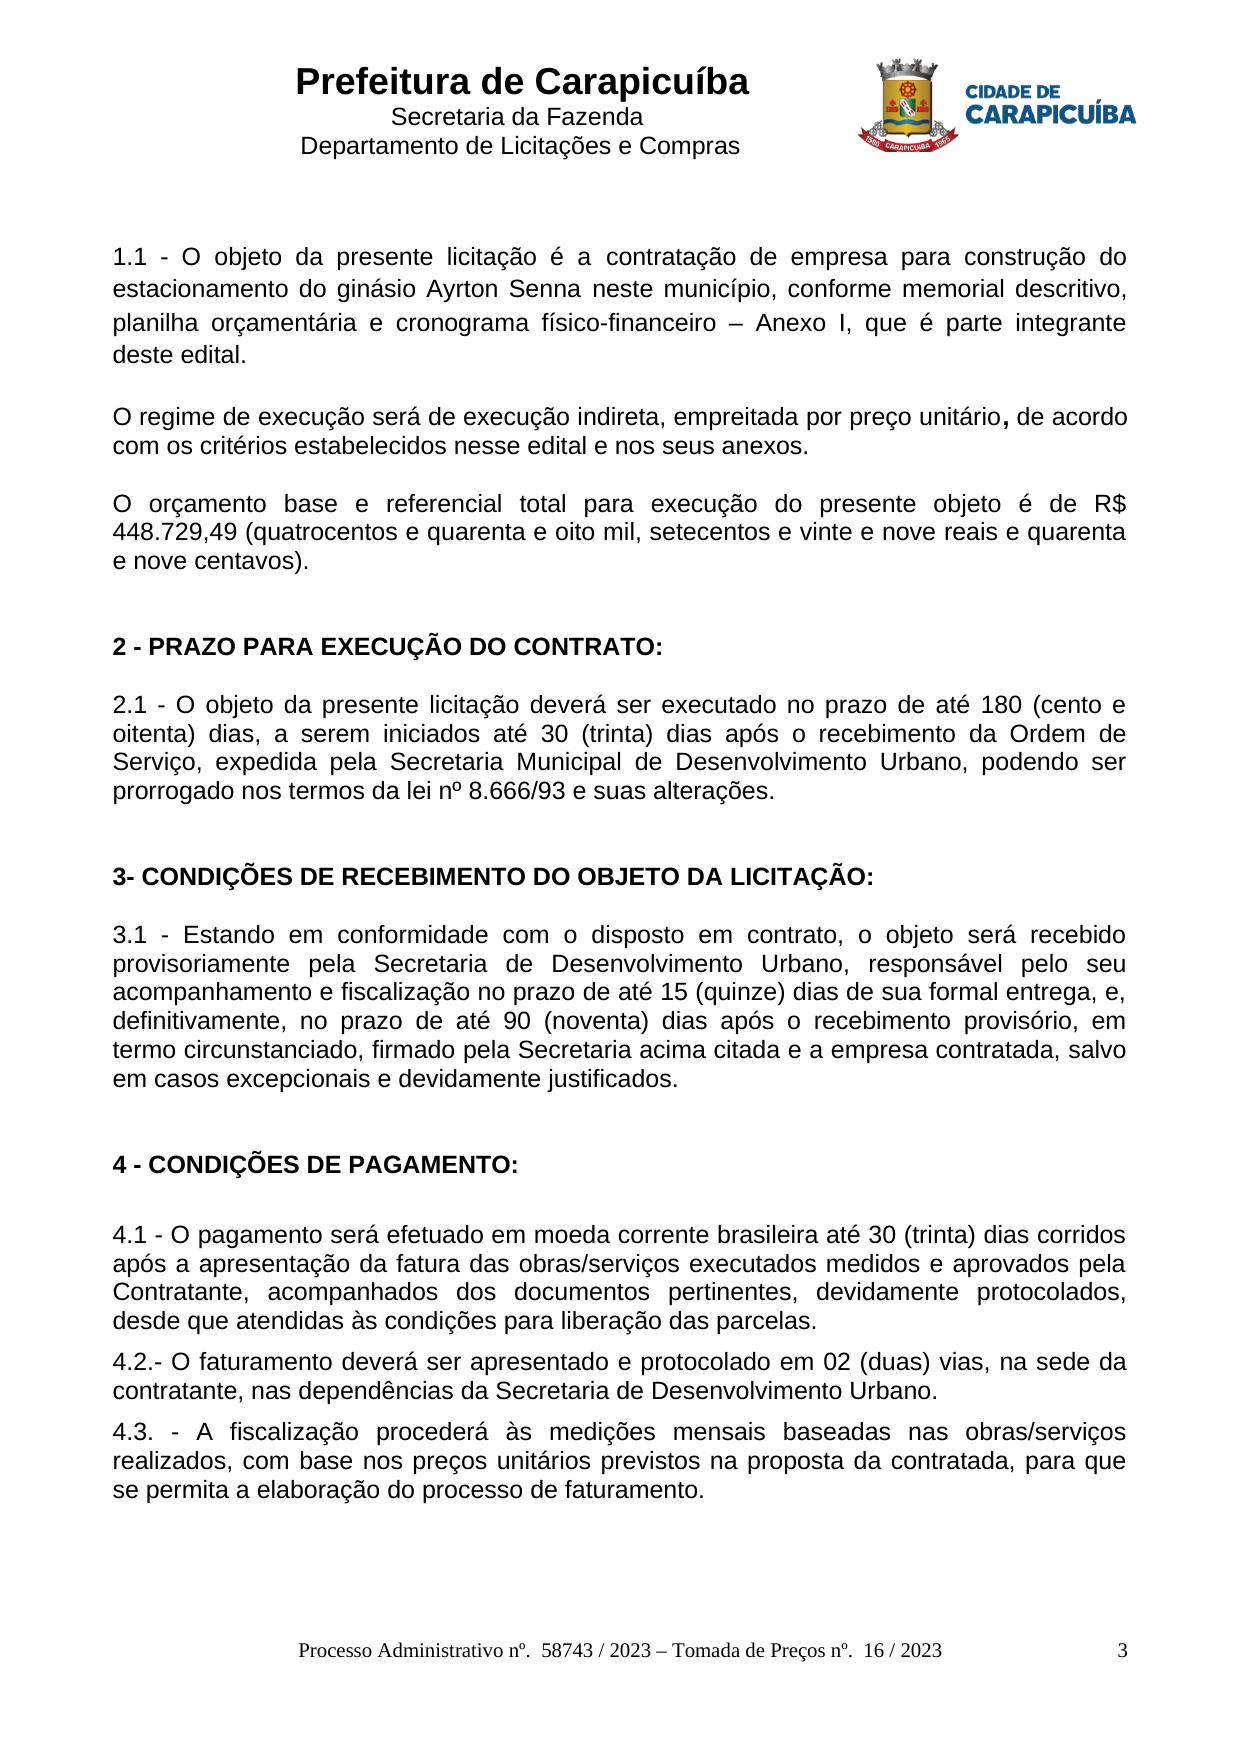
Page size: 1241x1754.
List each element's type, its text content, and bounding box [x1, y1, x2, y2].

text O regime de execução será de execução indireta, empreitada por preço unitário, de acordo com os critérios estabelecidos nesse edital e nos seus anexos. [112, 402, 1128, 460]
text O orçamento base e referencial total para execução do presente objeto é de R$ 448.729,49 (quatrocentos e quarenta e oito mil, setecentos e vinte e nove reais e quarenta e nove centavos). [112, 488, 1128, 575]
text 4 - CONDIÇÕES DE PAGAMENTO: [112, 1150, 1128, 1178]
text 2 - PRAZO PARA EXECUÇÃO DO CONTRATO: [112, 632, 1128, 661]
text 4.2.- O faturamento deverá ser apresentado e protocolado em 02 (duas) vias, na sede da contratante, nas dependências da Secretaria de Desenvolvimento Urbano. [112, 1347, 1128, 1405]
text 3.1 - Estando em conformidade com o disposto em contrato, o objeto será recebido provisoriamente pela Secretaria de Desenvolvimento Urbano, responsável pelo seu acompanhamento e fiscalização no prazo de até 15 (quinze) dias de sua formal entrega, e, definitivamente, no prazo de até 90 (noventa) dias após o recebimento provisório, em termo circunstanciado, firmado pela Secretaria acima citada e a empresa contratada, salvo em casos excepcionais e devidamente justificados. [112, 920, 1128, 1092]
text 4.1 - O pagamento será efetuado em moeda corrente brasileira até 30 (trinta) dias corridos após a apresentação da fatura das obras/serviços executados medidos e aprovados pela Contratante, acompanhados dos documentos pertinentes, devidamente protocolados, desde que atendidas às condições para liberação das parcelas. [112, 1220, 1128, 1335]
text 3- CONDIÇÕES DE RECEBIMENTO DO OBJETO DA LICITAÇÃO: [112, 862, 1128, 891]
text 2.1 - O objeto da presente licitação deverá ser executado no prazo de até 180 (cento e oitenta) dias, a serem iniciados até 30 (trinta) dias após o recebimento da Ordem de Serviço, expedida pela Secretaria Municipal de Desenvolvimento Urbano, podendo ser prorrogado nos termos da lei nº 8.666/93 e suas alterações. [112, 690, 1128, 805]
text 1.1 - O objeto da presente licitação é a contratação de empresa para construção do estacionamento do ginásio Ayrton Senna neste município, conforme memorial descritivo, planilha orçamentária e cronograma físico-financeiro – Anexo I, que é parte integrante deste edital. [112, 241, 1128, 369]
picture [857, 57, 1139, 152]
text 4.3. - A fiscalização procederá às medições mensais baseadas nas obras/serviços realizados, com base nos preços unitários previstos na proposta da contratada, para que se permita a elaboração do processo de faturamento. [112, 1417, 1128, 1503]
